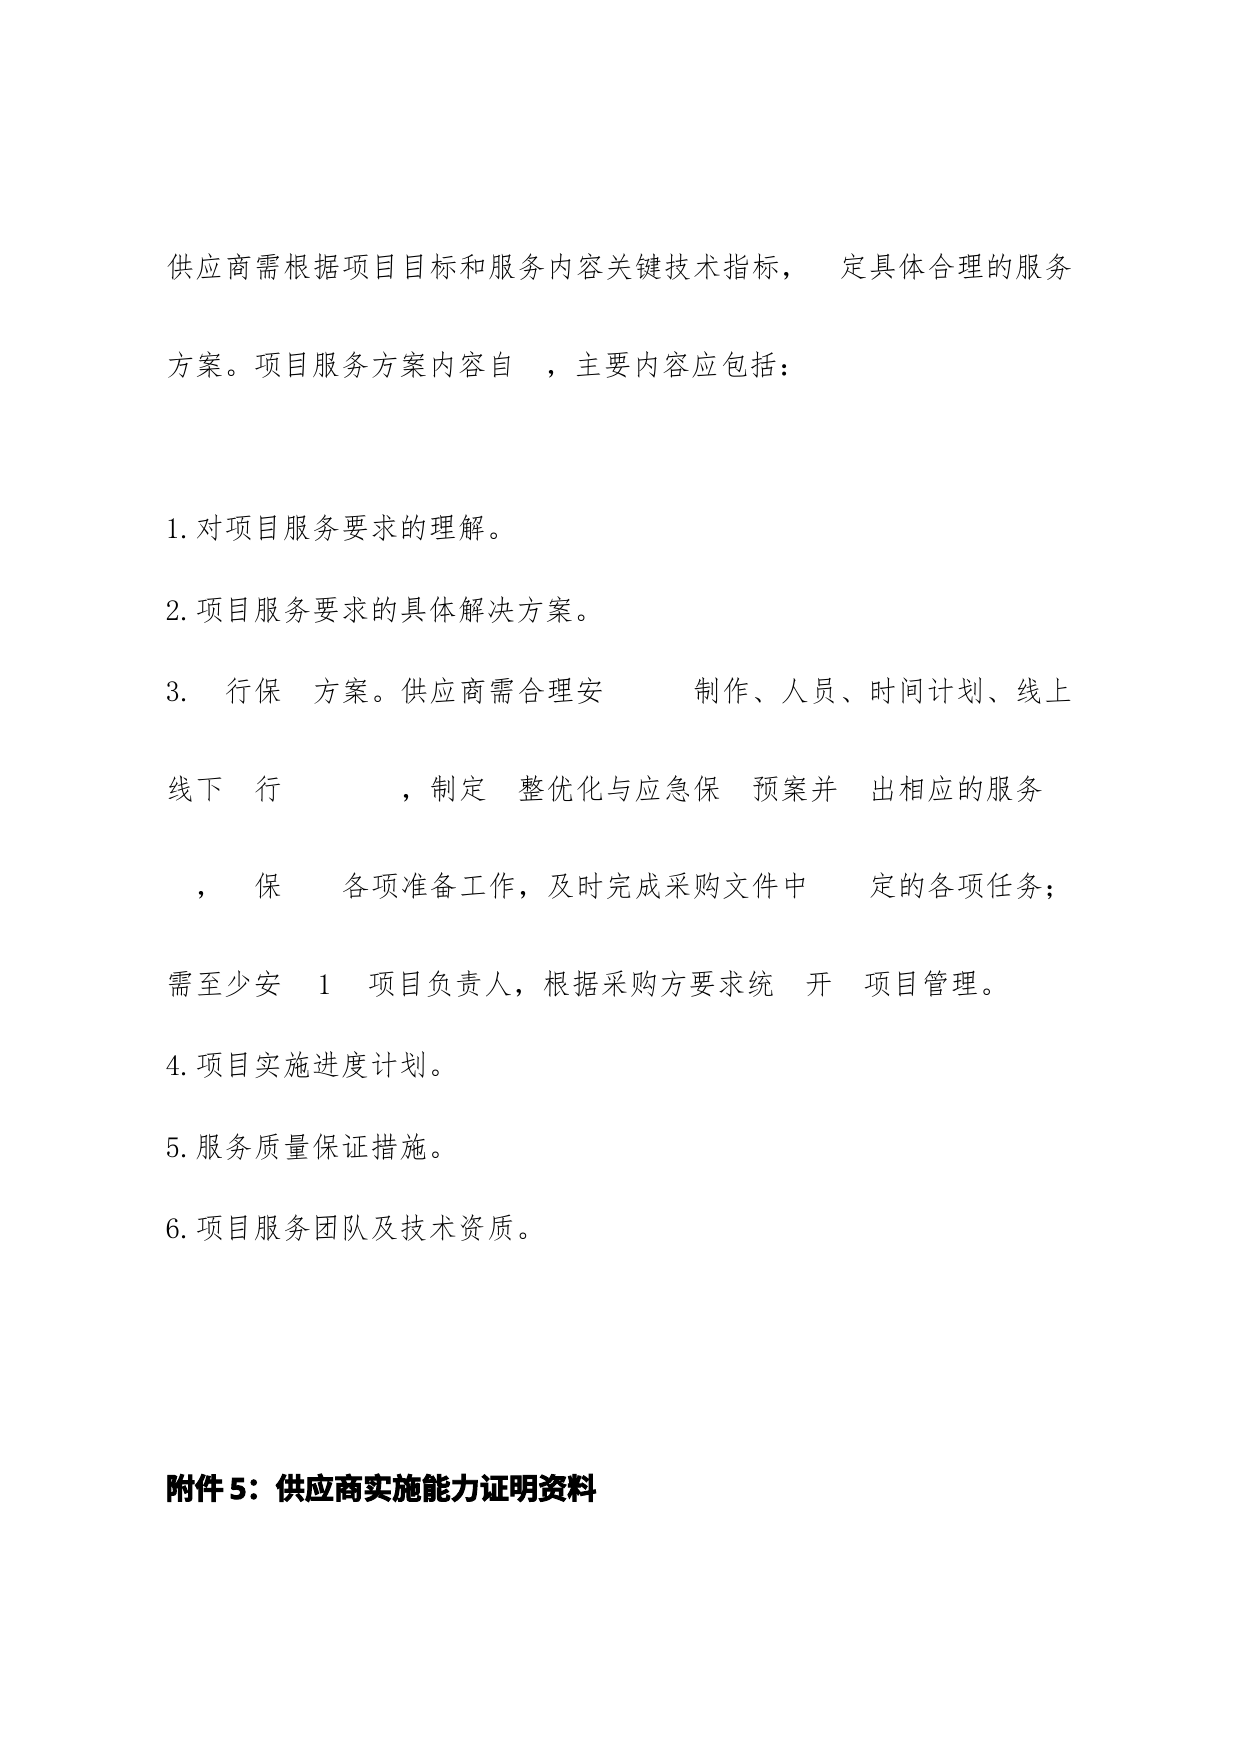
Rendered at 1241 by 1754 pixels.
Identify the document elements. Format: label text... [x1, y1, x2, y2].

text 1.对项目服务要求的理解。 [165, 493, 1075, 558]
text 6.项目服务团队及技术资质。 [165, 1194, 1075, 1259]
text 4.项目实施进度计划。 [165, 1031, 1075, 1096]
text 附件5：供应商实施能力证明资料 [165, 1454, 1075, 1519]
text 3.执行保障方案。供应商需合理安排物料制作、人员、时间计划、线上线下执行维护运营，制定调整优化与应急保障预案并做出相应的服务承诺，确保做好各项准备工作，及时完成采购文件中所规定的各项任务；需至少安排1名项目负责人，根据采购方要求统筹开展项目管理。 [165, 657, 1075, 1014]
text 5.服务质量保证措施。 [165, 1112, 1075, 1177]
text 供应商需根据项目目标和服务内容关键技术指标，拟定具体合理的服务方案。项目服务方案内容自拟，主要内容应包括： [165, 233, 1075, 395]
text 2.项目服务要求的具体解决方案。 [165, 575, 1075, 640]
